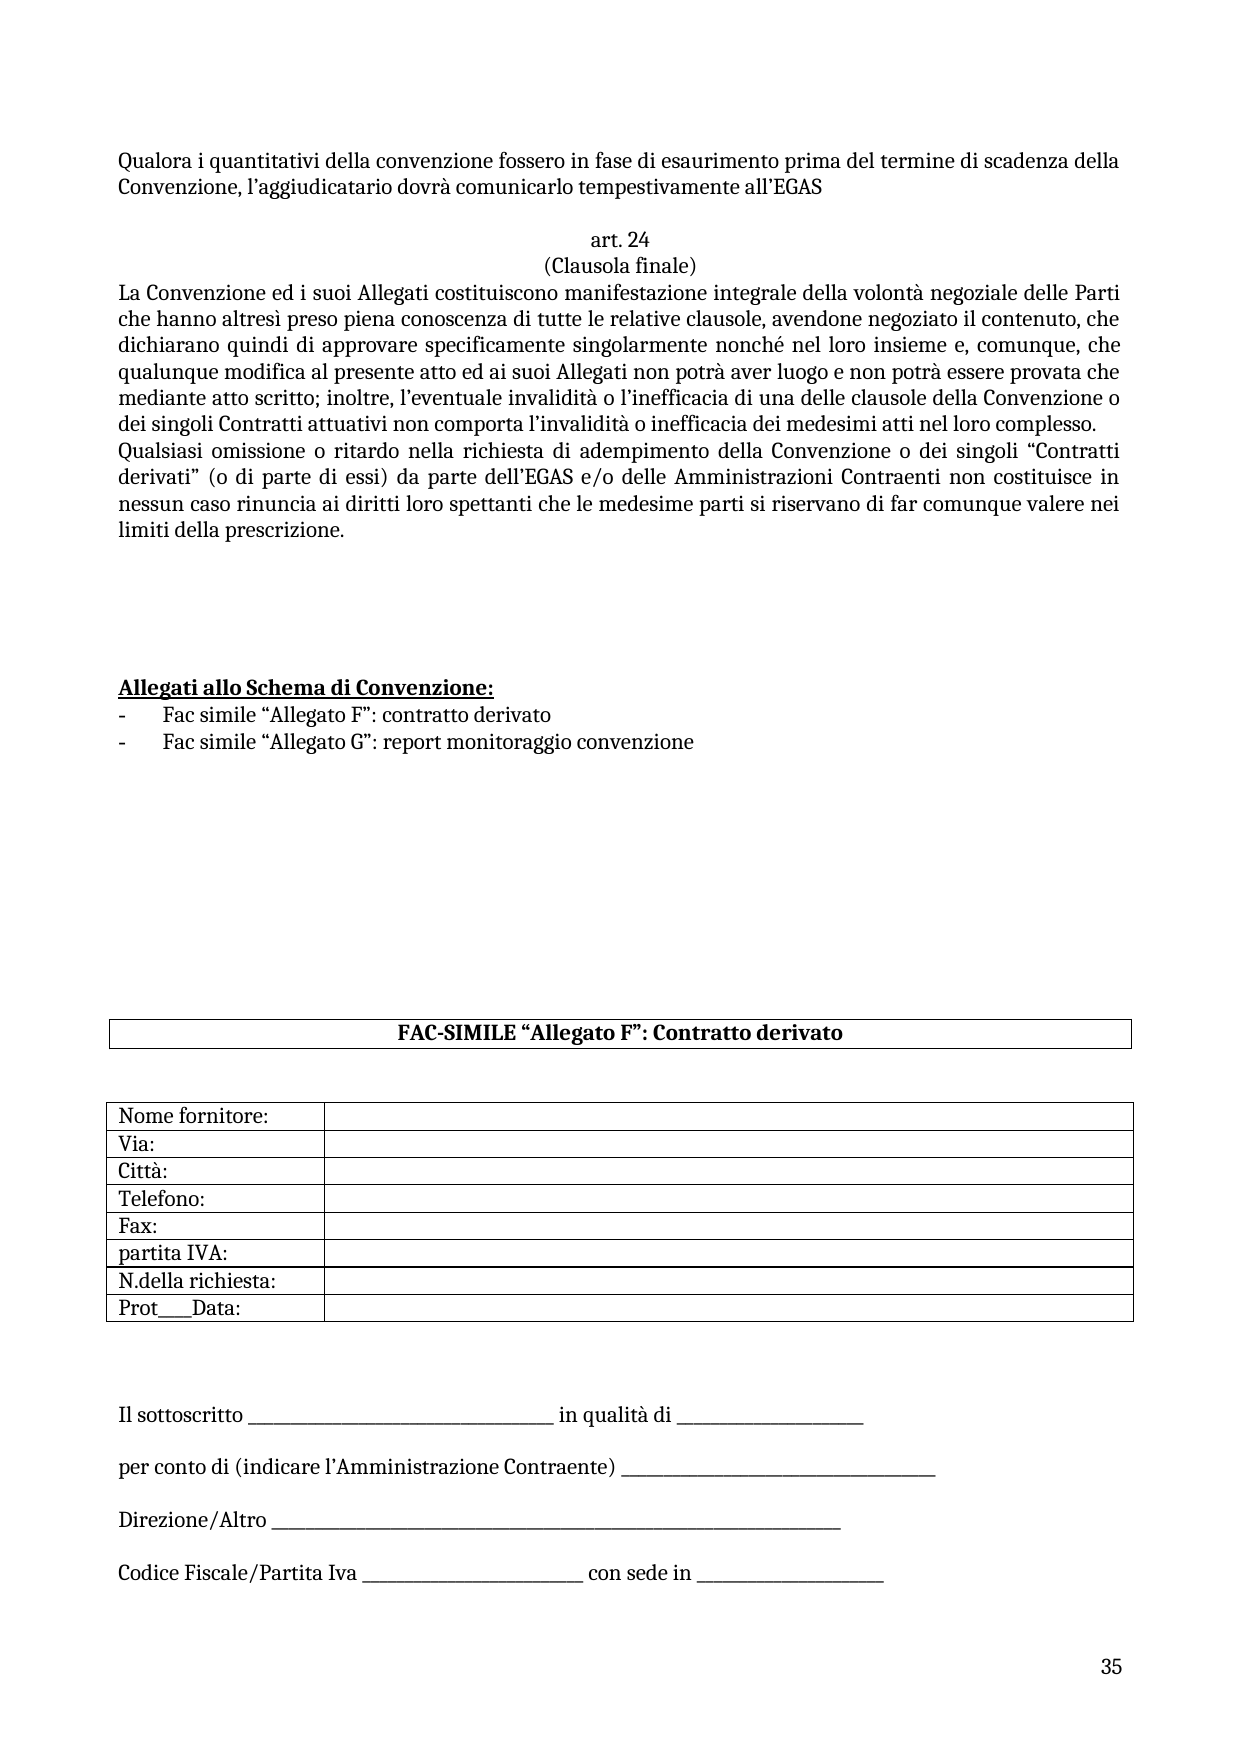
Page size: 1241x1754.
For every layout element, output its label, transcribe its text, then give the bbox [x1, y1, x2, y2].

table_header [325, 1103, 1133, 1129]
text Il sottoscritto ____________________________________ in qualità di ______________________ [118, 1401, 1122, 1428]
table_cell [325, 1185, 1133, 1212]
text per conto di (indicare l’Amministrazione Contraente) _____________________________________ [118, 1454, 1122, 1480]
table_cell Città: [107, 1158, 324, 1184]
table_cell [325, 1213, 1133, 1239]
text art. 24 [118, 227, 1122, 253]
table_cell [325, 1295, 1133, 1321]
table_cell [325, 1131, 1133, 1157]
text Qualsiasi omissione o ritardo nella richiesta di adempimento della Convenzione o dei singoli “Contratti derivati” (o di parte di essi) da parte dell’EGAS e/o delle Amministrazioni Contraenti non costituisce in nessun caso rinuncia ai diritti loro spettanti che le medesime parti si riservano di far comunque valere nei limiti della prescrizione. [118, 438, 1122, 543]
table_cell [325, 1268, 1133, 1294]
table_cell Fax: [107, 1213, 324, 1239]
table_cell [325, 1158, 1133, 1184]
text (Clausola finale) [118, 253, 1122, 279]
table_cell Via: [107, 1131, 324, 1157]
table_cell Telefono: [107, 1185, 324, 1212]
table_cell Prot____Data: [107, 1295, 324, 1321]
text Codice Fiscale/Partita Iva __________________________ con sede in ______________________ [118, 1559, 1122, 1586]
table_cell [325, 1240, 1133, 1266]
list Fac simile “Allegato G”: report monitoraggio convenzione [118, 728, 1122, 755]
table_cell N.della richiesta: [107, 1268, 324, 1294]
text Allegati allo Schema di Convenzione: [118, 675, 1122, 701]
list Fac simile “Allegato F”: contratto derivato [118, 701, 1122, 728]
text Direzione/Altro ___________________________________________________________________ [118, 1507, 1122, 1533]
table_header Nome fornitore: [107, 1103, 324, 1129]
text La Convenzione ed i suoi Allegati costituiscono manifestazione integrale della volontà negoziale delle Parti che hanno altresì preso piena conoscenza di tutte le relative clausole, avendone negoziato il contenuto, che dichiarano quindi di approvare specificamente singolarmente nonché nel loro insieme e, comunque, che qualunque modifica al presente atto ed ai suoi Allegati non potrà aver luogo e non potrà essere provata che mediante atto scritto; inoltre, l’eventuale invalidità o l’inefficacia di una delle clausole della Convenzione o dei singoli Contratti attuativi non comporta l’invalidità o inefficacia dei medesimi atti nel loro complesso. [118, 279, 1122, 438]
text Qualora i quantitativi della convenzione fossero in fase di esaurimento prima del termine di scadenza della Convenzione, l’aggiudicatario dovrà comunicarlo tempestivamente all’EGAS [118, 148, 1122, 200]
table_cell partita IVA: [107, 1240, 324, 1266]
text FAC-SIMILE “Allegato F”: Contratto derivato [110, 1020, 1131, 1048]
